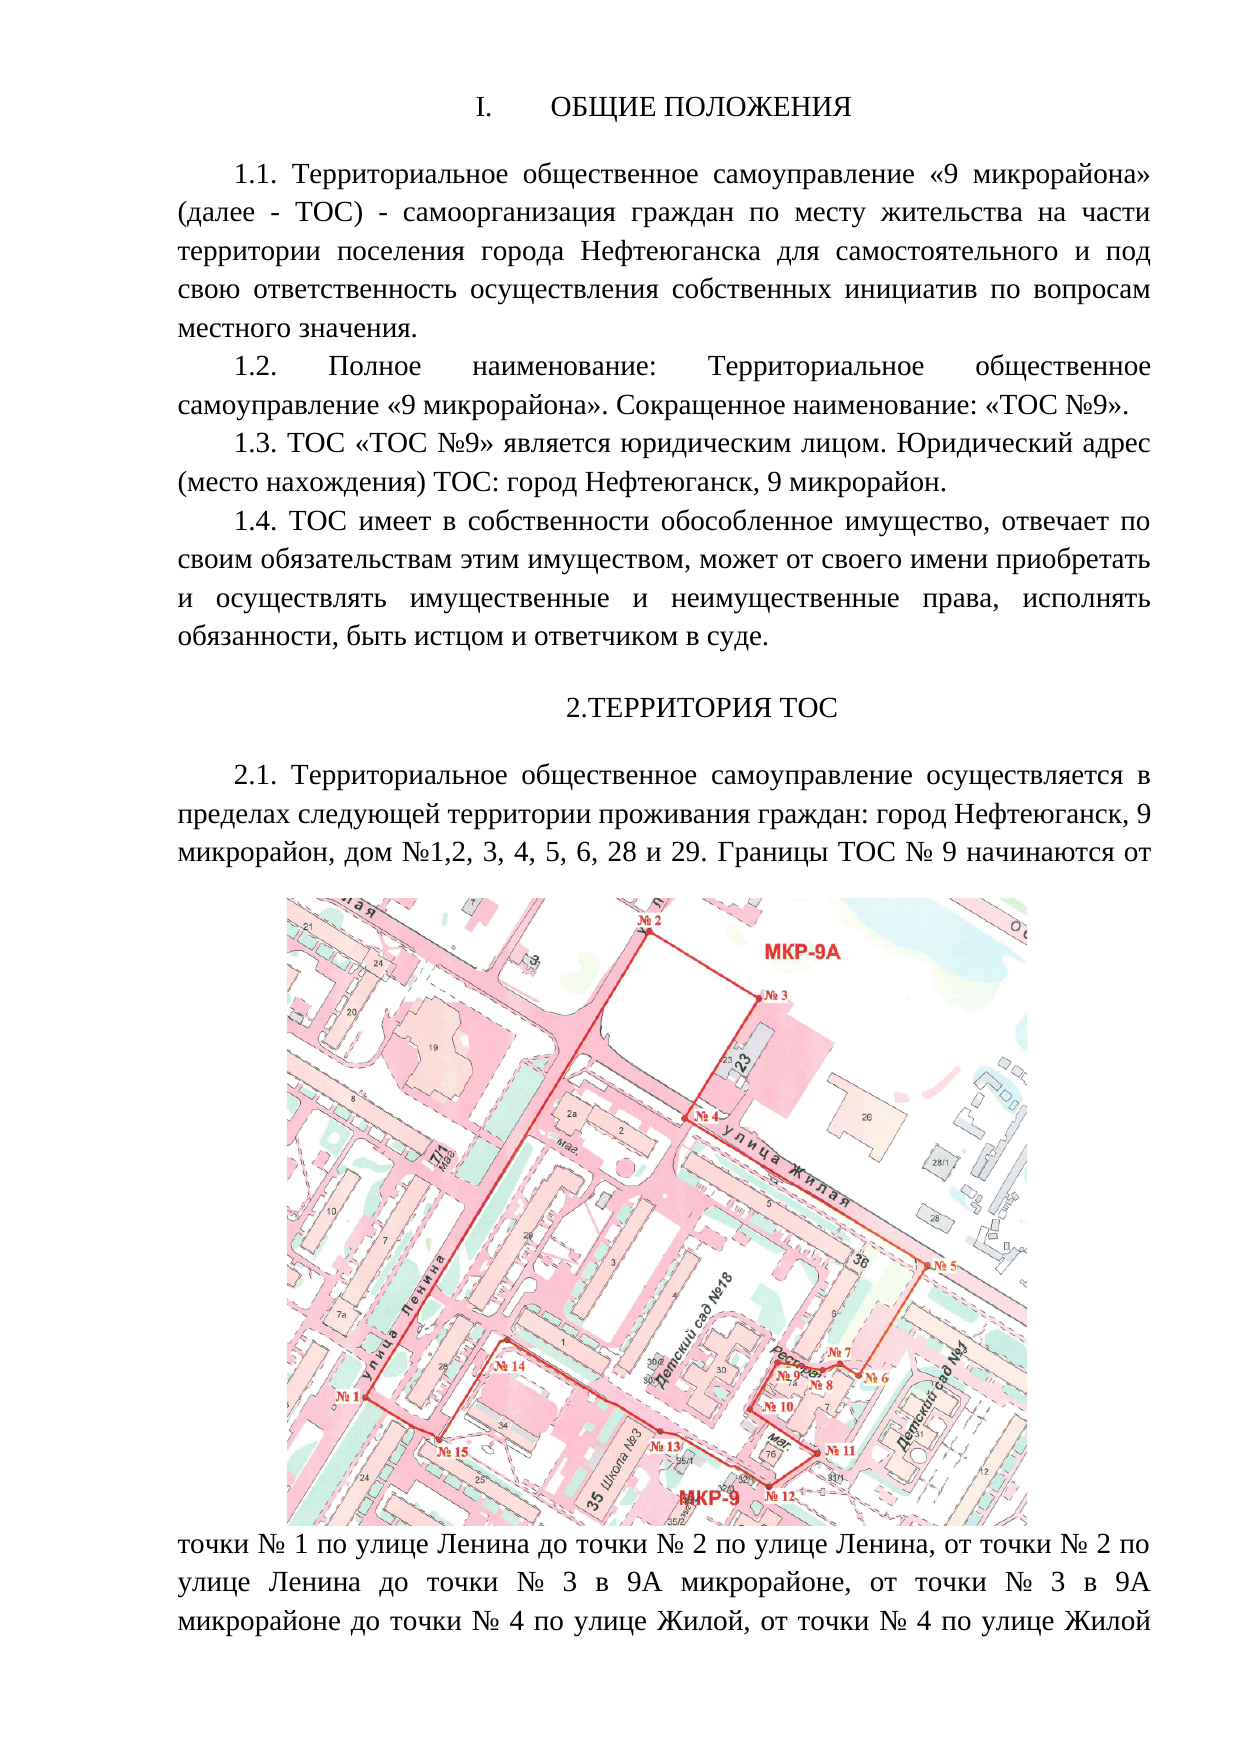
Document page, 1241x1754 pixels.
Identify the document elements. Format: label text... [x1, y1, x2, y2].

text 2.ТЕРРИТОРИЯ ТОС [252, 690, 1152, 724]
picture [286, 898, 1028, 1526]
text 1.4. ТОС имеет в собственности обособленное имущество, отвечает по своим обязательствам этим имуществом, может от своего имени приобретать и осуществлять имущественные и неимущественные права, исполнять обязанности, быть истцом и ответчиком в суде. [177, 503, 1152, 652]
text 1.1. Территориальное общественное самоуправление «9 микрорайона» (далее - ТОС) - самоорганизация граждан по месту жительства на части территории поселения города Нефтеюганска для самостоятельного и под свою ответственность осуществления собственных инициатив по вопросам местного значения. [177, 156, 1152, 343]
text 1.3. ТОС «ТОС №9» является юридическим лицом. Юридический адрес (место нахождения) ТОС: город Нефтеюганск, 9 микрорайон. [177, 426, 1152, 498]
list ОБЩИЕ ПОЛОЖЕНИЯ [176, 89, 1152, 122]
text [177, 757, 1152, 1636]
text 1.2. Полное наименование: Территориальное общественное самоуправление «9 микрорайона». Сокращенное наименование: «ТОС №9». [177, 348, 1152, 421]
